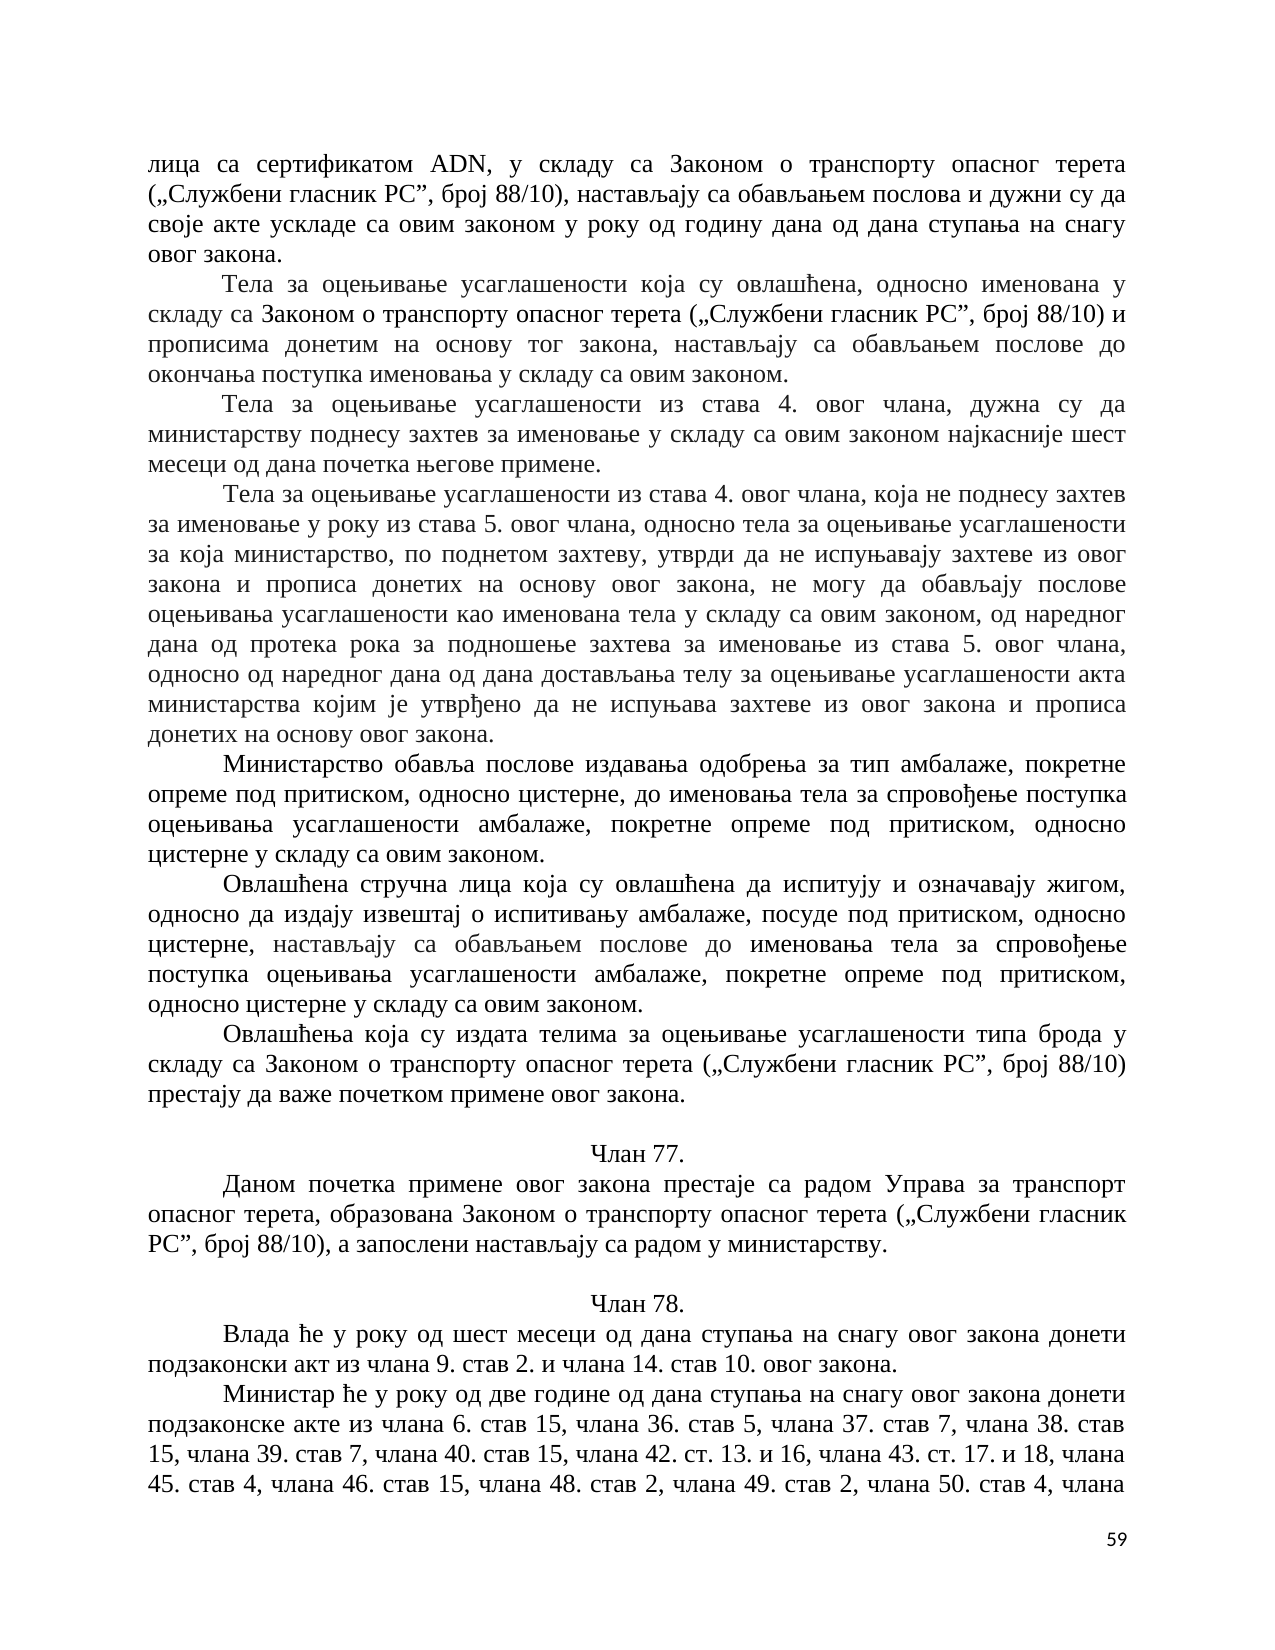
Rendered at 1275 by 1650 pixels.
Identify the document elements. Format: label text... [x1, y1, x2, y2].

text Влада ће у року од шест месеци од дана ступања на снагу овог закона донети подзаконски акт из члана 9. став 2. и члана 14. став 10. овог закона. [148, 1318, 1127, 1378]
text Министарство обавља послове издавања одобрења за тип амбалаже, покретне опреме под притиском, односно цистерне, до именовања тела за спровођење поступка оцењивања усаглашености амбалаже, покретне опреме под притиском, односно цистерне у складу са овим законом. [148, 748, 1127, 868]
text Овлашћена стручна лица која су овлашћена да испитују и означавају жигом, односно да издају извештај о испитивању амбалаже, посуде под притиском, односно цистерне, настављају са обављањем послове до именовања тела за спровођење поступка оцењивања усаглашености амбалаже, покретне опреме под притиском, односно цистерне у складу са овим законом. [148, 868, 1127, 1018]
text Овлашћења која су издата телима за оцењивање усаглашености типа брода у складу са Законoм о транспорту опасног терета („Службени гласник РС”, број 88/10) престају да важе почетком примене овог закона. [148, 1018, 1127, 1108]
text Тела за оцењивање усаглашености из става 4. овог члана, која не поднесу захтев за именовање у року из става 5. овог члана, односно тела за оцењивање усаглашености за која министарство, по поднетом захтеву, утврди да не испуњавају захтеве из овог закона и прописа донетих на основу овог закона, не могу да обављају послове оцењивања усаглашености као именована тела у складу са овим законом, од наредног дана од протека рока за подношење захтева за именовање из става 5. овог члана, односно од наредног дана од дана достављања телу за оцењивање усаглашености акта министарства којим је утврђено да не испуњава захтеве из овог закона и прописа донетих на основу овог закона. [148, 478, 1127, 748]
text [148, 1378, 1127, 1498]
text Тела за оцењивање усаглашености из става 4. овог члана, дужна су да министарству поднесу захтев за именовање у складу са овим законом најкасније шест месеци од дана почетка његове примене. [148, 388, 1127, 478]
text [148, 148, 1127, 268]
text Даном почетка примене овог закона престаје са радом Управа за транспорт опасног терета, образована Законoм о транспорту опасног терета („Службени гласник РС”, број 88/10), а запослени настављају са радом у министарству. [148, 1168, 1127, 1258]
text Члан 78. [148, 1288, 1127, 1318]
text Тела за оцењивање усаглашености која су овлашћена, односно именована у складу са Законoм о транспорту опасног терета („Службени гласник РС”, број 88/10) и прописимa донетим на основу тог закона, настављају са обављањем послове до окончања поступка именовања у складу са овим законом. [148, 268, 1127, 388]
text Члан 77. [148, 1138, 1127, 1168]
